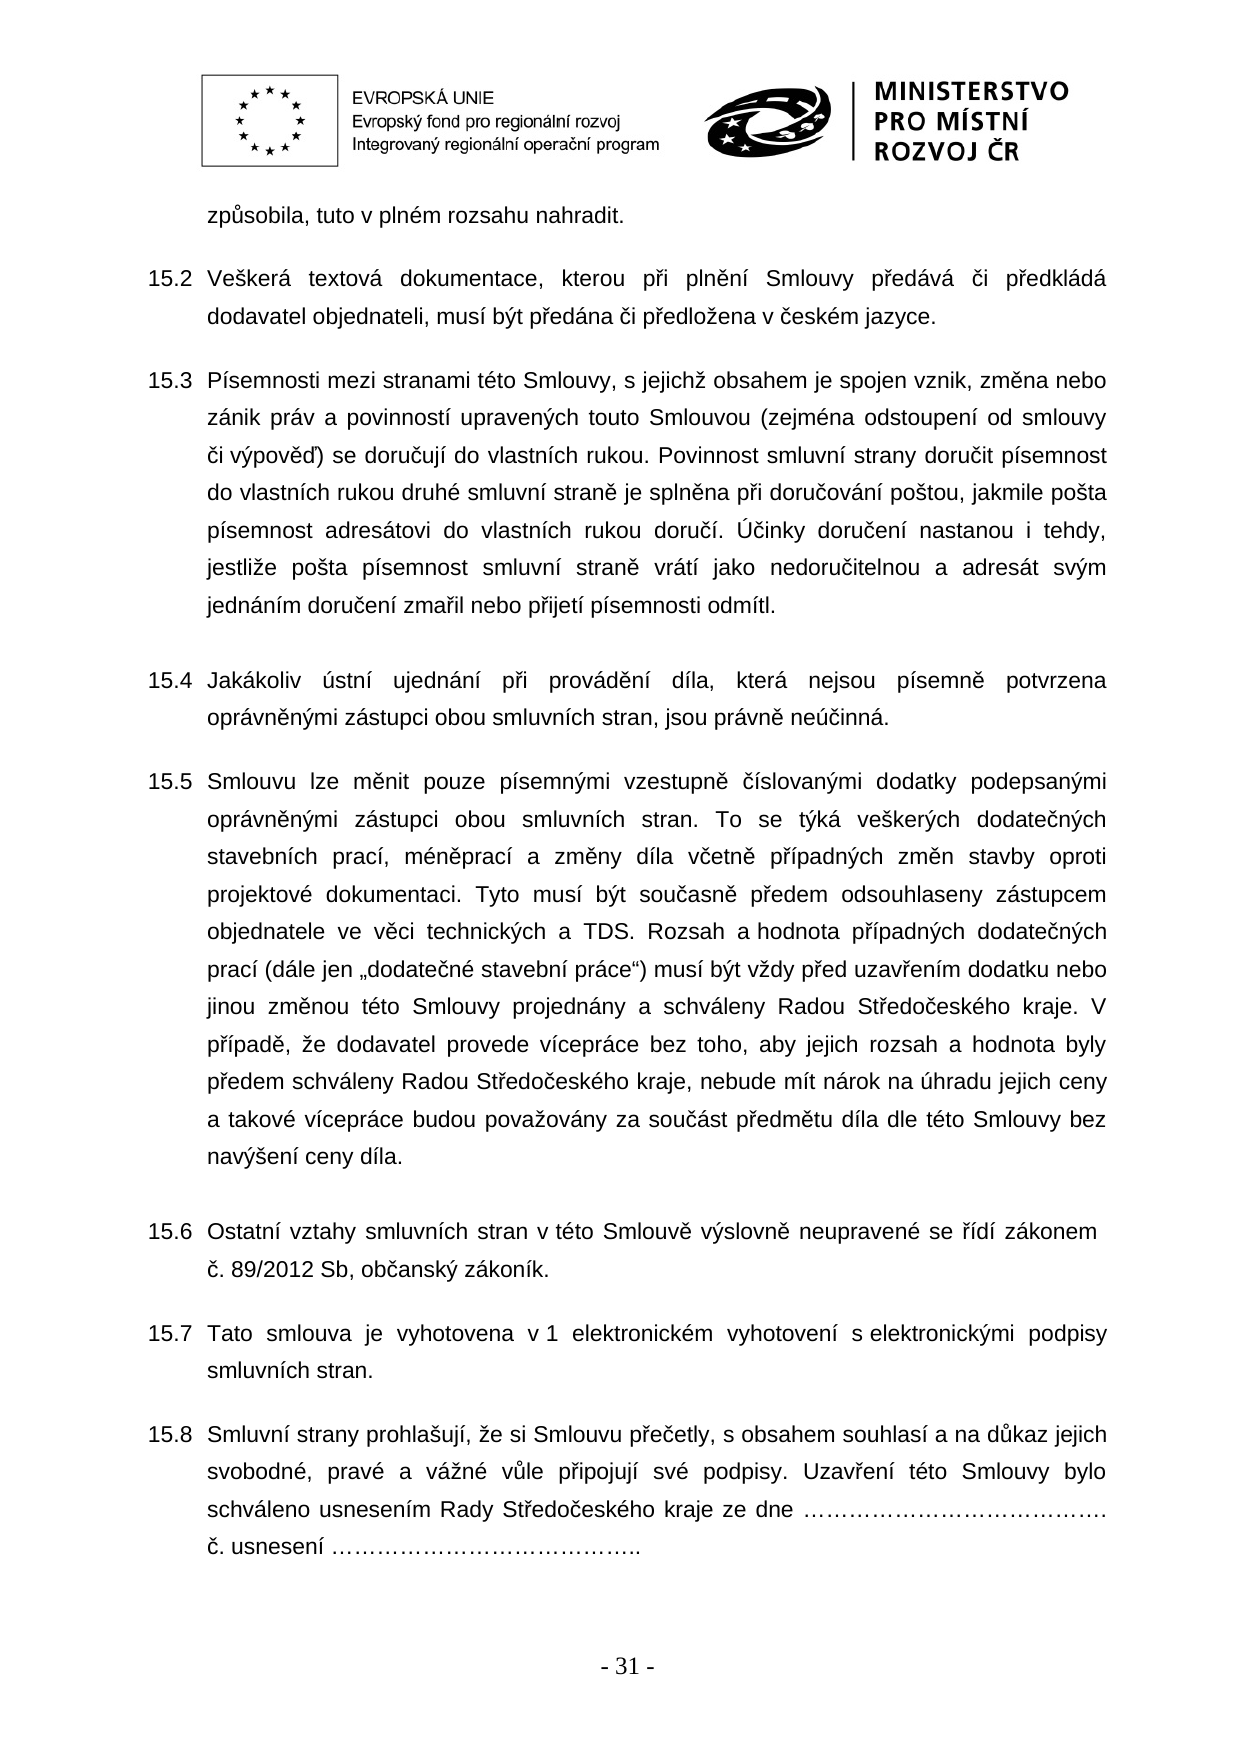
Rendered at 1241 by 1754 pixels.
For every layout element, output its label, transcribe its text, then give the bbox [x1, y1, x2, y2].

picture [158, 44, 1097, 191]
list Jakákoliv ústní ujednání při provádění díla, která nejsou písemně potvrzena oprávněnými zástupci obou smluvních stran, jsou právně neúčinná. [148, 656, 1107, 731]
list Písemnosti mezi stranami této Smlouvy, s jejichž obsahem je spojen vznik, změna nebo zánik práv a povinností upravených touto Smlouvou (zejména odstoupení od smlouvy či výpověď) se doručují do vlastních rukou. Povinnost smluvní strany doručit písemnost do vlastních rukou druhé smluvní straně je splněna při doručování poštou, jakmile pošta písemnost adresátovi do vlastních rukou doručí. Účinky doručení nastanou i tehdy, jestliže pošta písemnost smluvní straně vrátí jako nedoručitelnou a adresát svým jednáním doručení zmařil nebo přijetí písemnosti odmítl. [148, 356, 1107, 618]
list Ostatní vztahy smluvních stran v této Smlouvě výslovně neupravené se řídí zákonem č. 89/2012 Sb, občanský zákoník. [148, 1207, 1107, 1282]
list Veškerá textová dokumentace, kterou při plnění Smlouvy předává či předkládá dodavatel objednateli, musí být předána či předložena v českém jazyce. [148, 254, 1107, 329]
list Smlouvu lze měnit pouze písemnými vzestupně číslovanými dodatky podepsanými oprávněnými zástupci obou smluvních stran. To se týká veškerých dodatečných stavebních prací, méněprací a změny díla včetně případných změn stavby oproti projektové dokumentaci. Tyto musí být současně předem odsouhlaseny zástupcem objednatele ve věci technických a TDS. Rozsah a hodnota případných dodatečných prací (dále jen „dodatečné stavební práce“) musí být vždy před uzavřením dodatku nebo jinou změnou této Smlouvy projednány a schváleny Radou Středočeského kraje. V případě, že dodavatel provede vícepráce bez toho, aby jejich rozsah a hodnota byly předem schváleny Radou Středočeského kraje, nebude mít nárok na úhradu jejich ceny a takové vícepráce budou považovány za součást předmětu díla dle této Smlouvy bez navýšení ceny díla. [148, 757, 1107, 1169]
list Tato smlouva je vyhotovena v 1 elektronickém vyhotovení s elektronickými podpisy smluvních stran. [148, 1308, 1107, 1383]
list Smluvní strany prohlašují, že si Smlouvu přečetly, s obsahem souhlasí a na důkaz jejich svobodné, pravé a vážné vůle připojují své podpisy. Uzavření této Smlouvy bylo schváleno usnesením Rady Středočeského kraje ze dne …………………………………. č. usnesení ………………………………….. [148, 1410, 1107, 1560]
